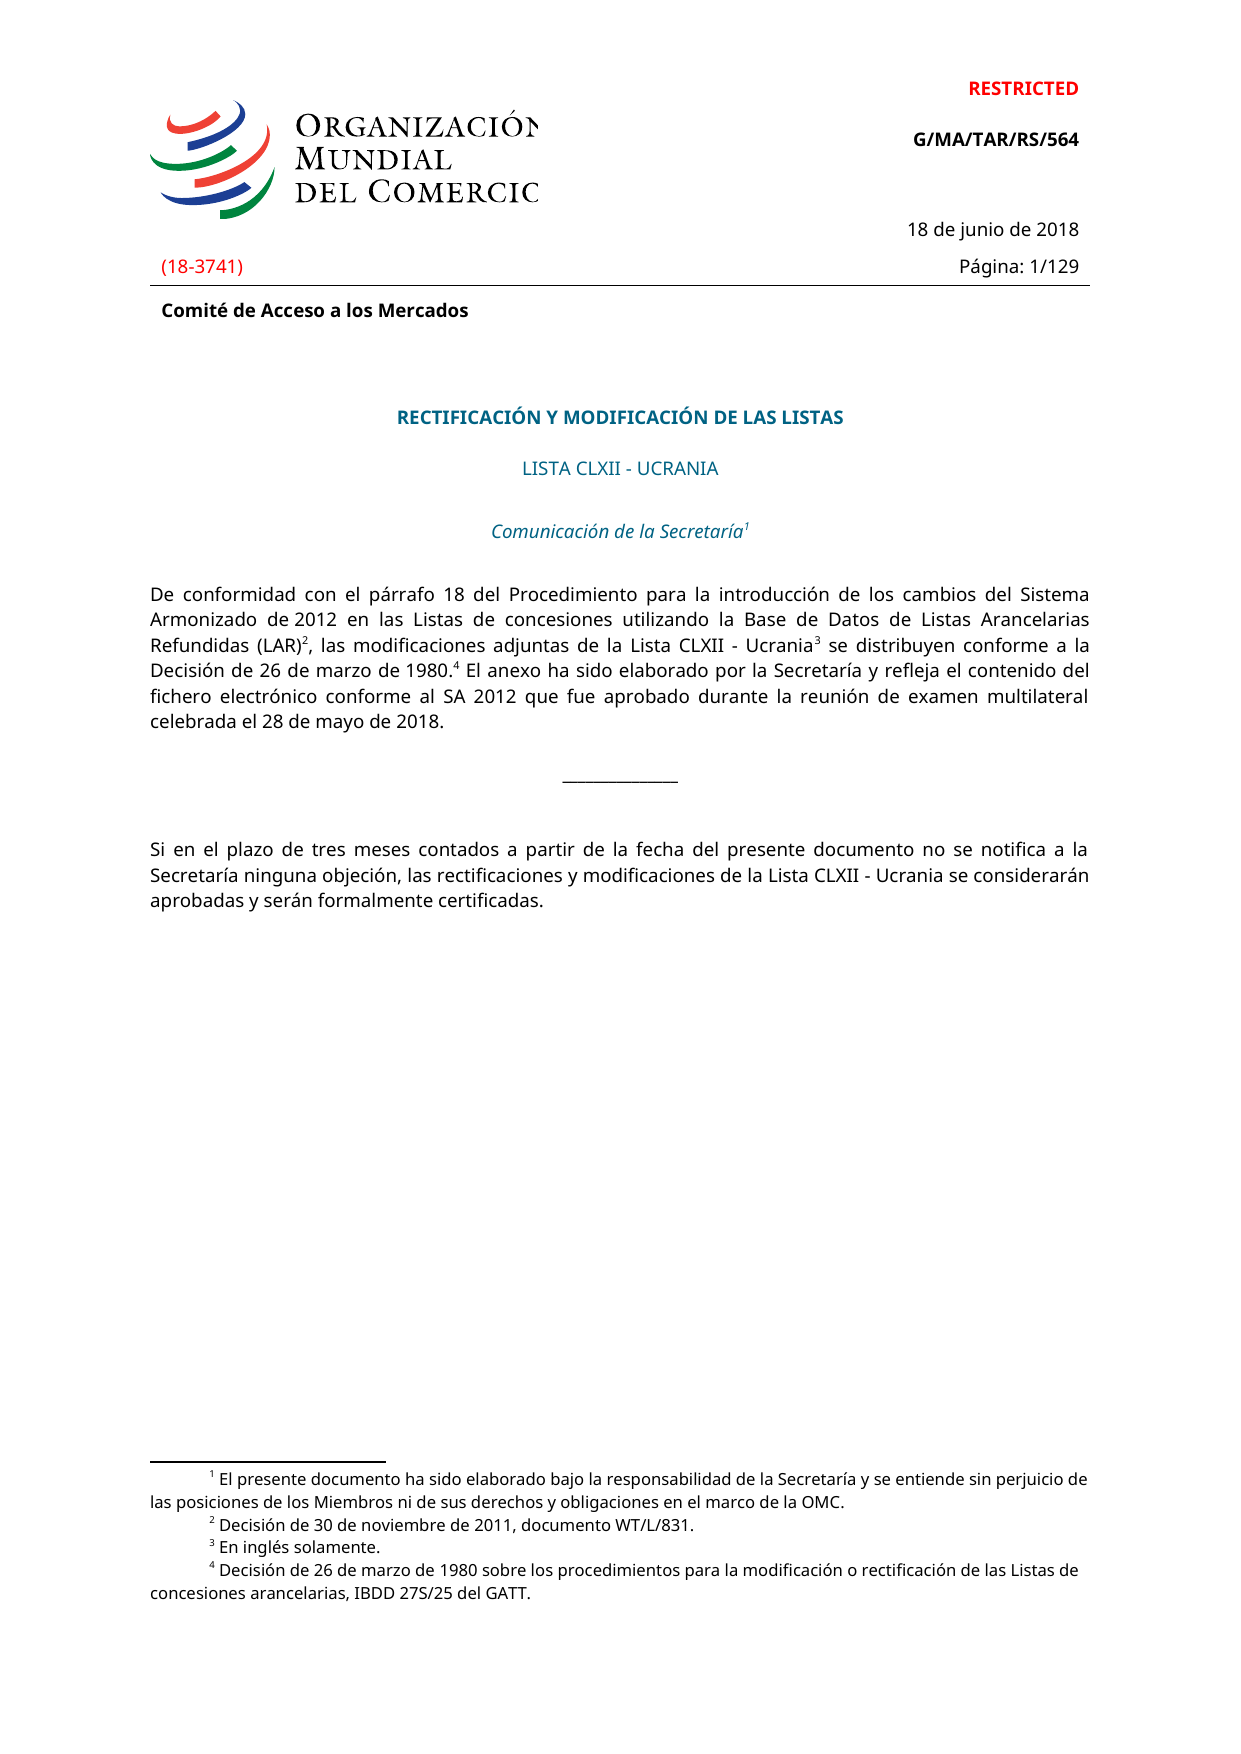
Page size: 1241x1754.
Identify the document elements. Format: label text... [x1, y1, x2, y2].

title RECTIFICACIÓN Y MODIFICACIÓN DE LAS LISTAS [150, 405, 1090, 430]
title LISTA CLXII - UCRANIA [150, 455, 1090, 481]
text _______________ [150, 760, 1090, 785]
text De conformidad con el párrafo 18 del Procedimiento para la introducción de los cambios del Sistema Armonizado de 2012 en las Listas de concesiones utilizando la Base de Datos de Listas Arancelarias Refundidas (LAR), las modificaciones adjuntas de la Lista CLXII - Ucrania se distribuyen conforme a la Decisión de 26 de marzo de 1980. El anexo ha sido elaborado por la Secretaría y refleja el contenido del fichero electrónico conforme al SA 2012 que fue aprobado durante la reunión de examen multilateral celebrada el 28 de mayo de 2018. [150, 581, 1090, 734]
text Si en el plazo de tres meses contados a partir de la fecha del presente documento no se notifica a la Secretaría ninguna objeción, las rectificaciones y modificaciones de la Lista CLXII - Ucrania se considerarán aprobadas y serán formalmente certificadas. [150, 836, 1090, 913]
title Comunicación de la Secretaría [150, 518, 1090, 544]
